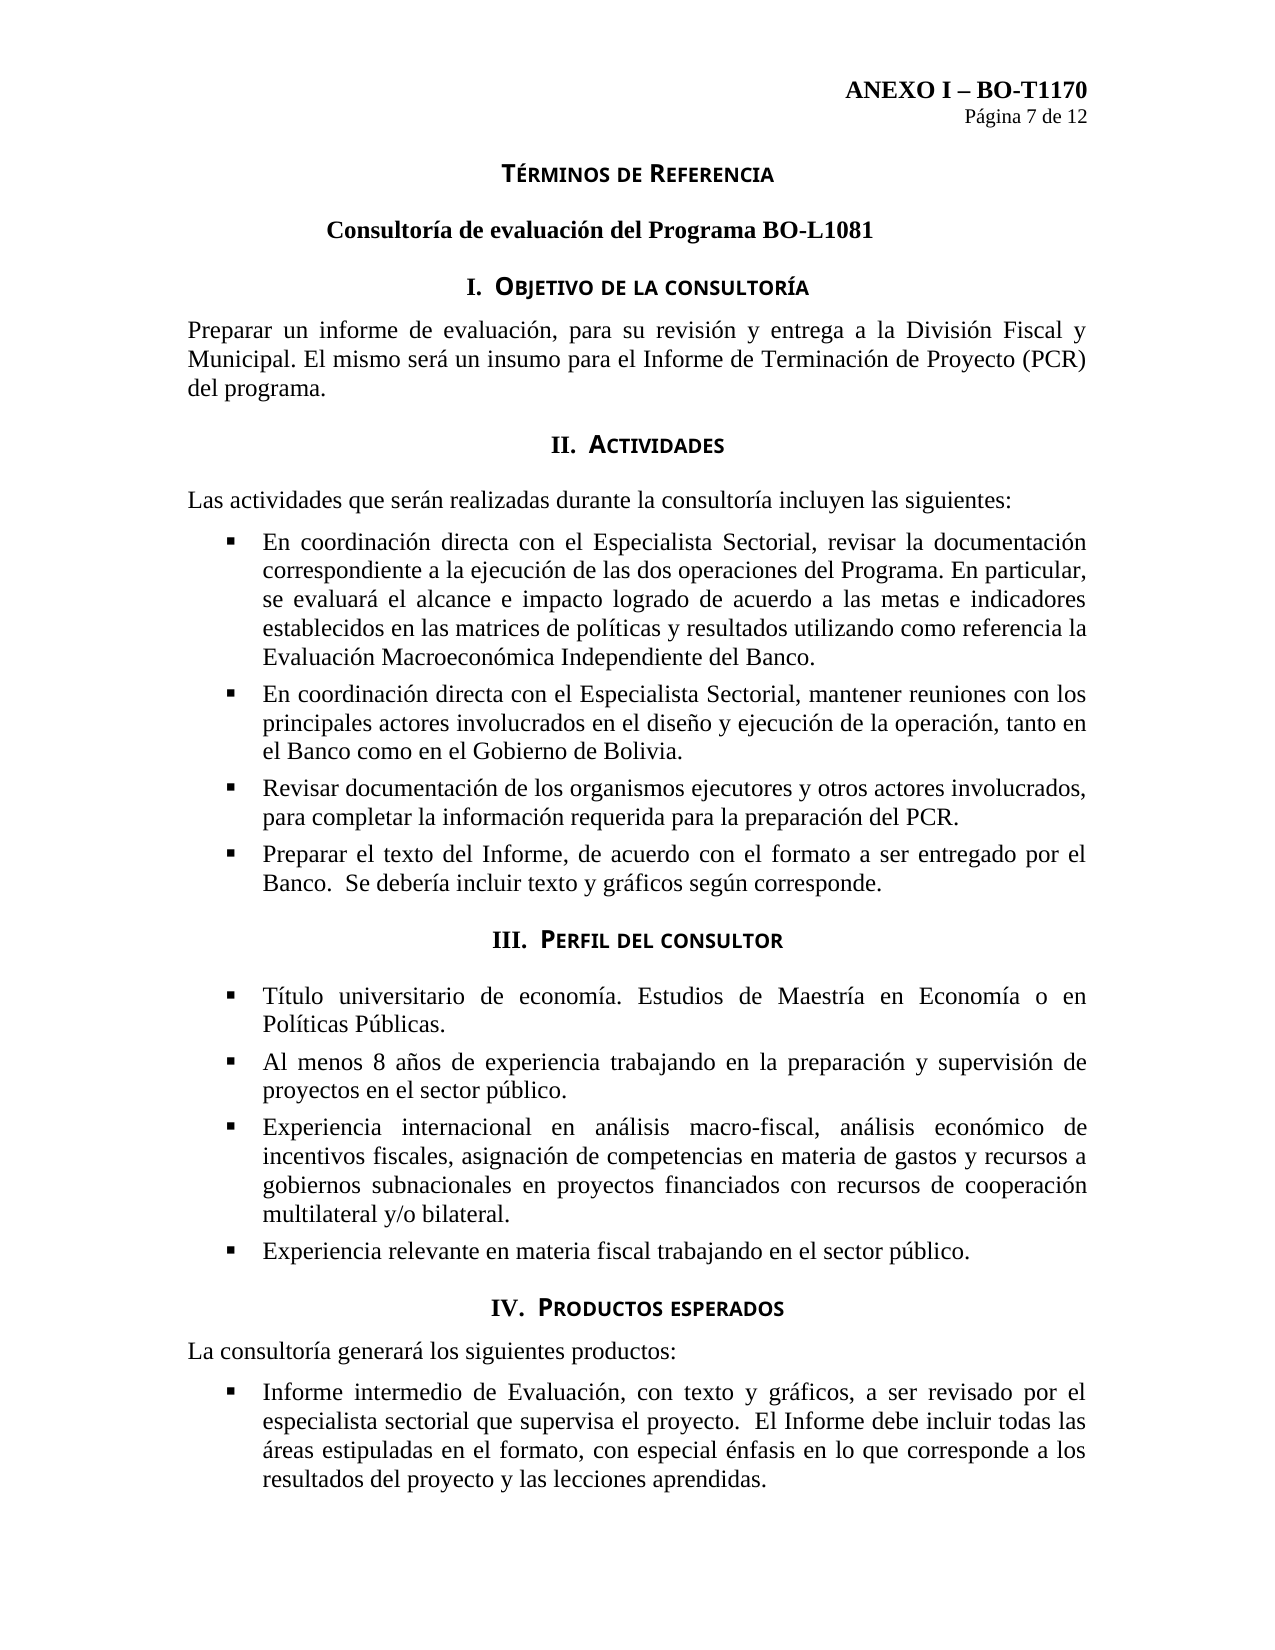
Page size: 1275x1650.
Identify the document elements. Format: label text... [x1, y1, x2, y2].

list Consultoría de evaluación del Programa BO-L1081 [112, 215, 1087, 244]
list Experiencia relevante en materia fiscal trabajando en el sector público. [225, 1236, 1087, 1264]
list Informe intermedio de Evaluación, con texto y gráficos, a ser revisado por el especialista sectorial que supervisa el proyecto. El Informe debe incluir todas las áreas estipuladas en el formato, con especial énfasis en lo que corresponde a los resultados del proyecto y las lecciones aprendidas. [225, 1377, 1087, 1492]
text I. Objetivo de la consultoría [187, 269, 1087, 303]
list En coordinación directa con el Especialista Sectorial, mantener reuniones con los principales actores involucrados en el diseño y ejecución de la operación, tanto en el Banco como en el Gobierno de Bolivia. [225, 679, 1087, 765]
text Las actividades que serán realizadas durante la consultoría incluyen las siguientes: [187, 486, 1087, 514]
text III. Perfil del consultor [187, 922, 1087, 956]
list En coordinación directa con el Especialista Sectorial, revisar la documentación correspondiente a la ejecución de las dos operaciones del Programa. En particular, se evaluará el alcance e impacto logrado de acuerdo a las metas e indicadores establecidos en las matrices de políticas y resultados utilizando como referencia la Evaluación Macroeconómica Independiente del Banco. [225, 527, 1087, 671]
list Preparar el texto del Informe, de acuerdo con el formato a ser entregado por el Banco. Se debería incluir texto y gráficos según corresponde. [225, 839, 1087, 897]
text La consultoría generará los siguientes productos: [187, 1336, 1087, 1365]
list Título universitario de economía. Estudios de Maestría en Economía o en Políticas Públicas. [225, 981, 1087, 1038]
list Experiencia internacional en análisis macro-fiscal, análisis económico de incentivos fiscales, asignación de competencias en materia de gastos y recursos a gobiernos subnacionales en proyectos financiados con recursos de cooperación multilateral y/o bilateral. [225, 1112, 1087, 1227]
text II. Actividades [187, 426, 1087, 461]
list Términos de Referencia [187, 156, 1087, 190]
list Revisar documentación de los organismos ejecutores y otros actores involucrados, para completar la información requerida para la preparación del PCR. [225, 773, 1087, 831]
text Preparar un informe de evaluación, para su revisión y entrega a la División Fiscal y Municipal. El mismo será un insumo para el Informe de Terminación de Proyecto (PCR) del programa. [187, 315, 1087, 401]
text IV. Productos esperados [187, 1289, 1087, 1324]
list Al menos 8 años de experiencia trabajando en la preparación y supervisión de proyectos en el sector público. [225, 1047, 1087, 1104]
